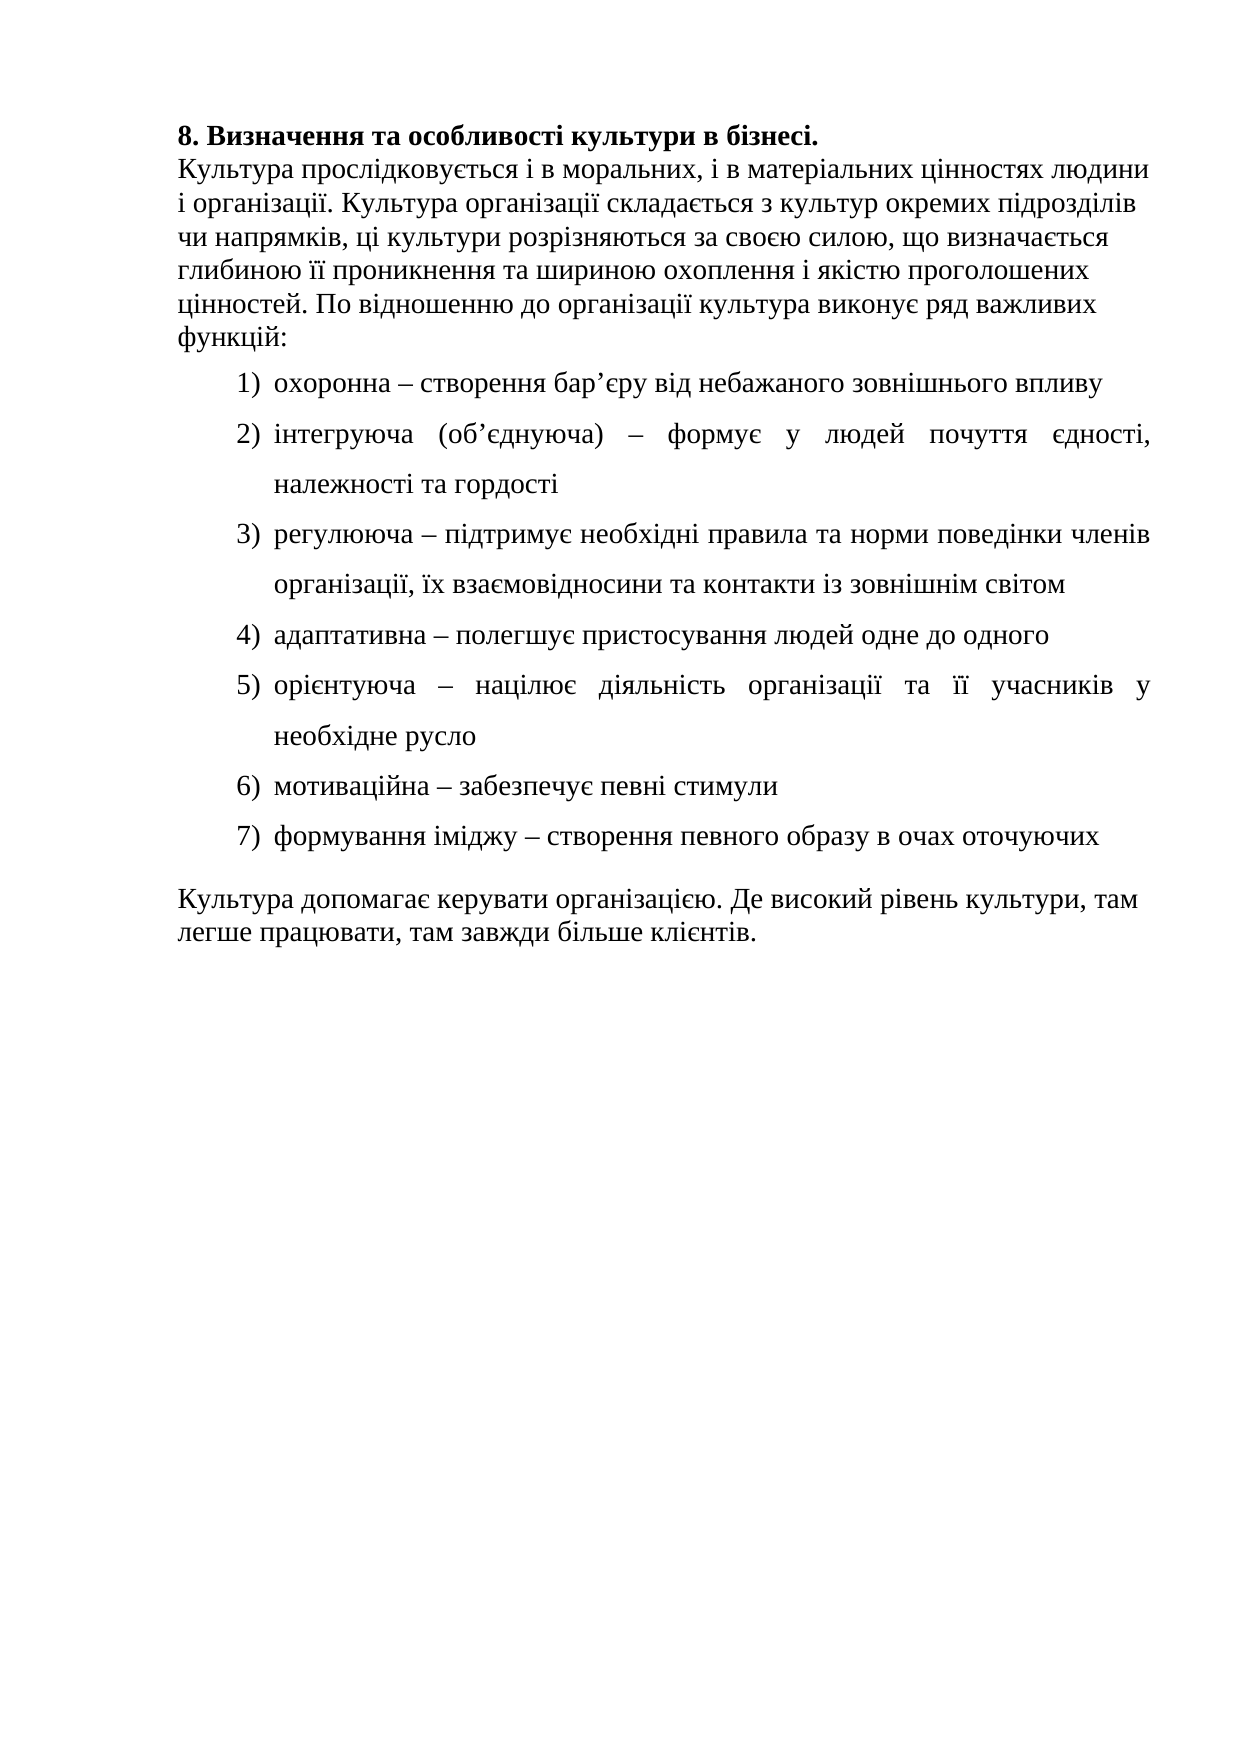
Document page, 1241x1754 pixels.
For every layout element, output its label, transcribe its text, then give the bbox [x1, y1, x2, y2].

text 8. Визначення та особливості культури в бізнесі. [177, 118, 1152, 152]
list формування іміджу – створення певного образу в очах оточуючих [236, 818, 1152, 852]
list регулююча – підтримує необхідні правила та норми поведінки членів організації, їх взаємовідносини та контакти із зовнішнім світом [236, 516, 1152, 600]
list адаптативна – полегшує пристосування людей одне до одного [236, 617, 1152, 651]
list охоронна – створення бар’єру від небажаного зовнішнього впливу [236, 365, 1152, 399]
list інтегруюча (об’єднуюча) – формує у людей почуття єдності, належності та гордості [236, 416, 1152, 499]
text Культура допомагає керувати організацією. Де високий рівень культури, там легше працювати, там завжди більше клієнтів. [177, 881, 1152, 948]
list орієнтуюча – націлює діяльність організації та її учасників у необхідне русло [236, 667, 1152, 751]
text Культура прослідковується і в моральних, і в матеріальних цінностях людини і організації. Культура організації складається з культур окремих підрозділів чи напрямків, ці культури розрізняються за своєю силою, що визначається глибиною її проникнення та шириною охоплення і якістю проголошених цінностей. По відношенню до організації культура виконує ряд важливих функцій: [177, 152, 1152, 353]
list мотиваційна – забезпечує певні стимули [236, 768, 1152, 801]
